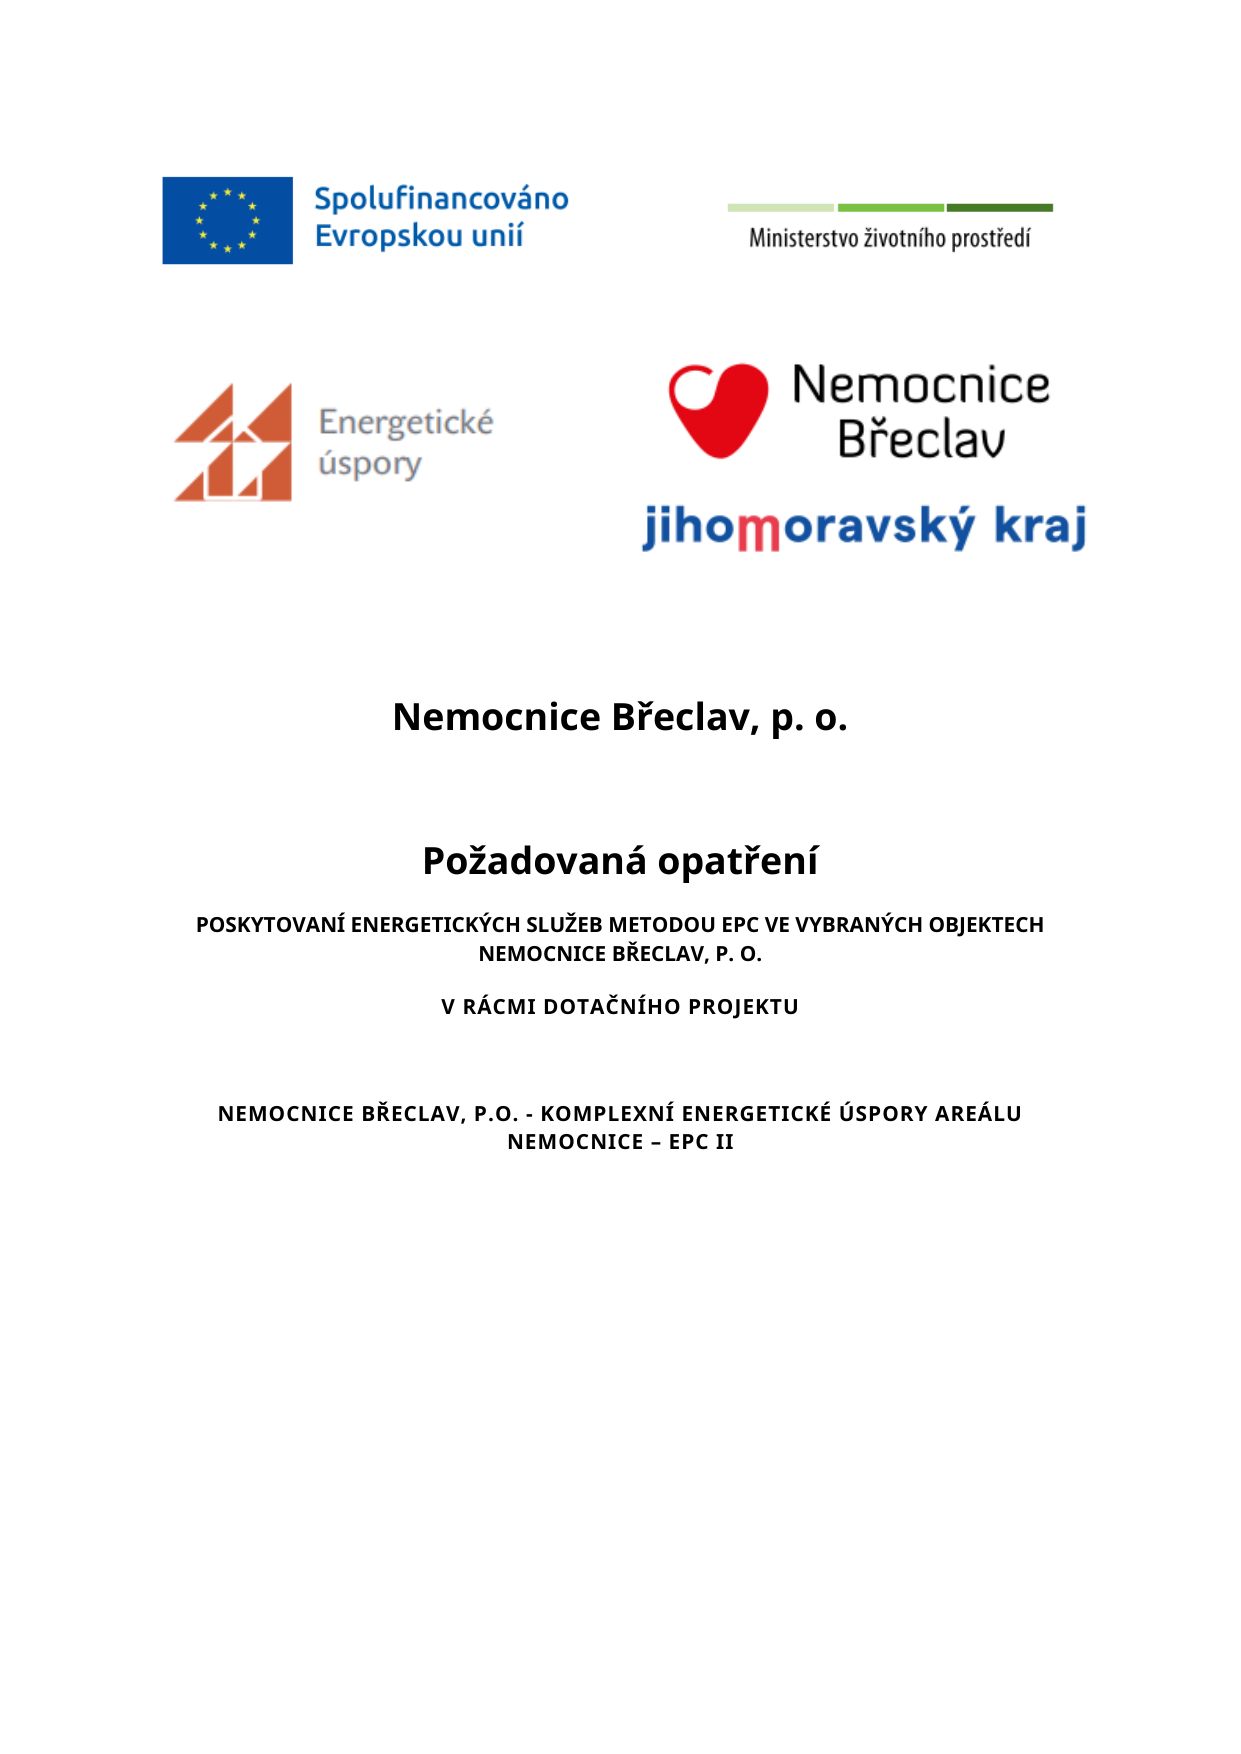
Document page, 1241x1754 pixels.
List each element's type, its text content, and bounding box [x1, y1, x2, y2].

text Poskytovaní energetických služeb metodou EPC ve vybraných objektech Nemocnice Břeclav, p. o. [148, 910, 1093, 967]
text Požadovaná opatření [148, 834, 1093, 885]
picture [632, 350, 1102, 585]
picture [147, 349, 547, 537]
text V RÁCMI DOTAČNÍHO PROJEKTU [148, 992, 1093, 1021]
text Nemocnice Břeclav, p.o. - Komplexní energetické úspory areálu nemocnice – EPC II [148, 1099, 1093, 1156]
text Nemocnice Břeclav, p. o. [148, 690, 1093, 741]
picture [147, 148, 596, 297]
picture [667, 148, 1097, 304]
